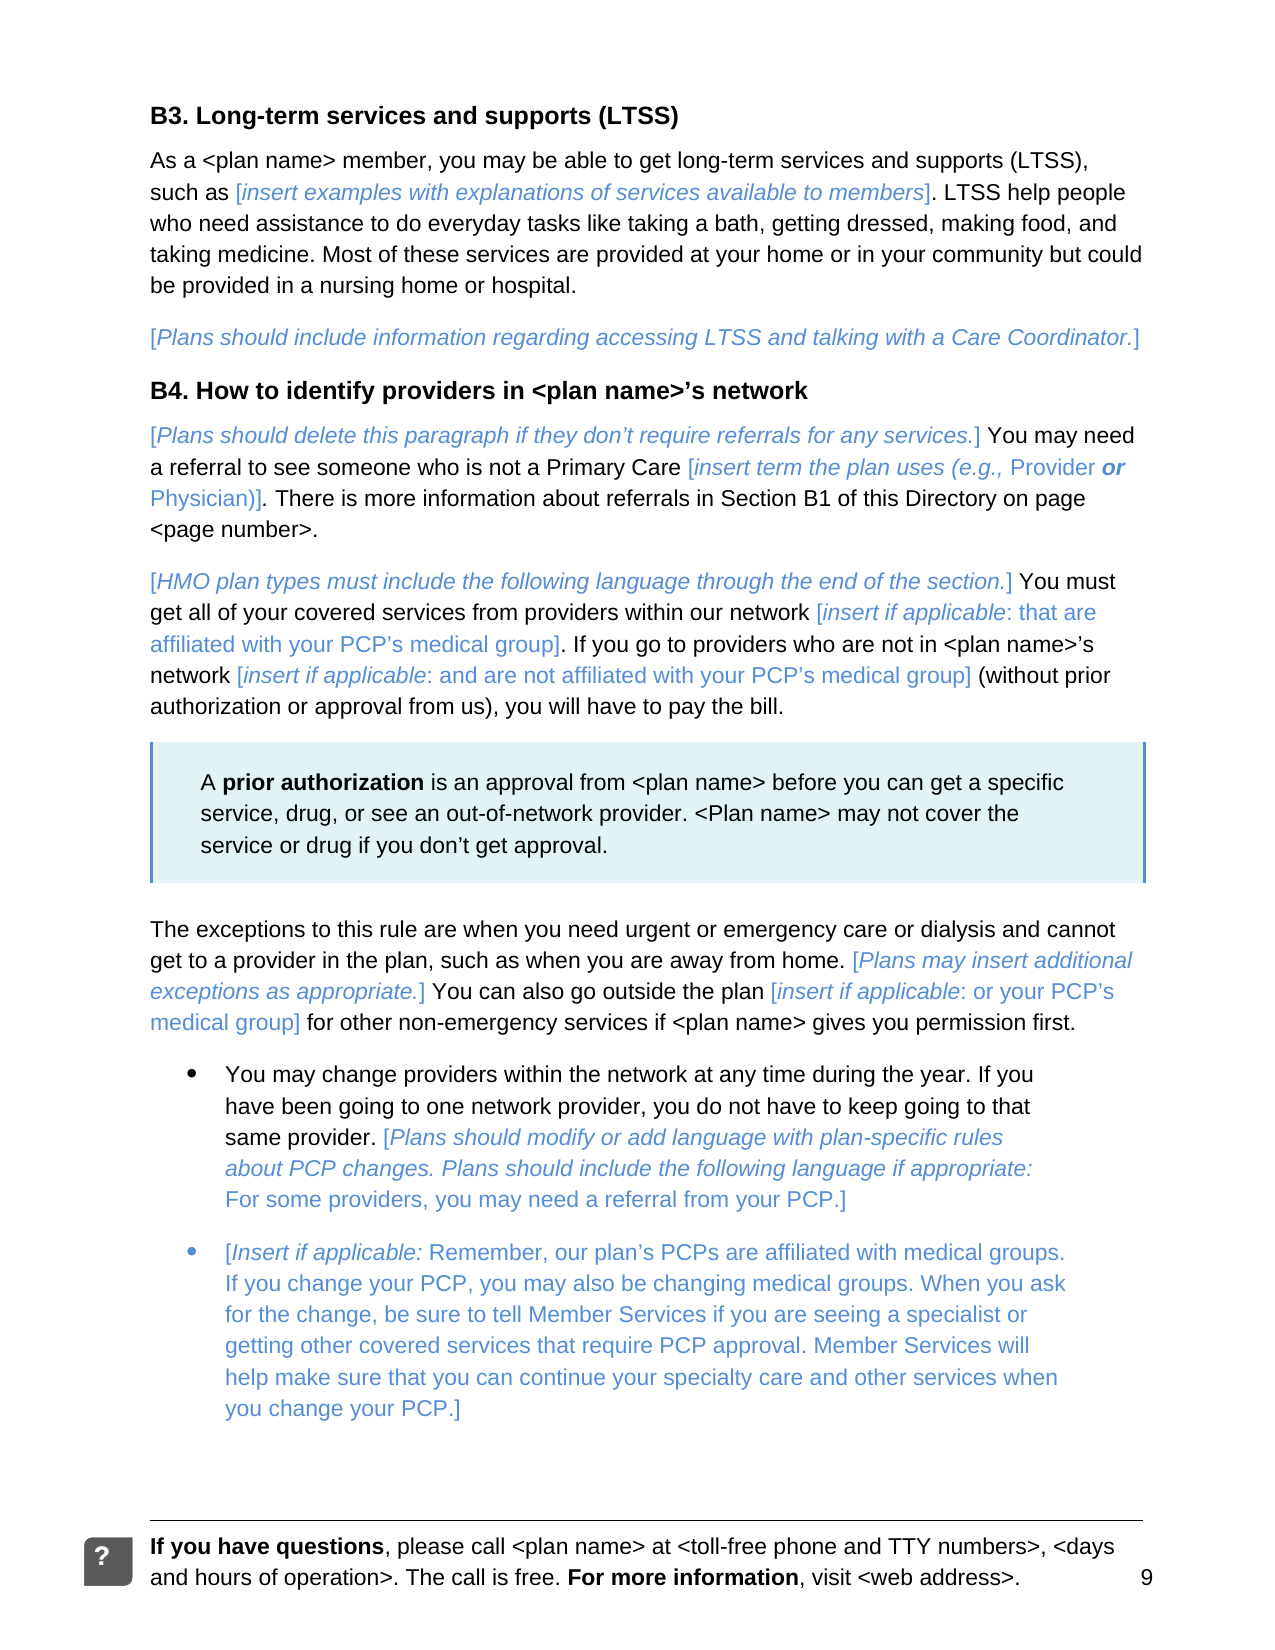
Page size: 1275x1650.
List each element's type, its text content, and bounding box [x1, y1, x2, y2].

subtitle B4. How to identify providers in <plan name>’s network [150, 373, 1068, 406]
table_header A prior authorization is an approval from <plan name> before you can get a specific service, drug, or see an out-of-network provider. <Plan name> may not cover the service or drug if you don’t get approval. [153, 745, 1143, 880]
list You may change providers within the network at any time during the year. If you have been going to one network provider, you do not have to keep going to that same provider. [Plans should modify or add language with plan-specific rules about PCP changes. Plans should include the following language if appropriate: For some providers, you may need a referral from your PCP.] [187, 1058, 1068, 1214]
list [Insert if applicable: Remember, our plan’s PCPs are affiliated with medical groups. If you change your PCP, you may also be changing medical groups. When you ask for the change, be sure to tell Member Services if you are seeing a specialist or getting other covered services that require PCP approval. Member Services will help make sure that you can continue your specialty care and other services when you change your PCP.] [187, 1235, 1068, 1422]
text [Plans should include information regarding accessing LTSS and talking with a Care Coordinator.] [150, 321, 1143, 352]
text The exceptions to this rule are when you need urgent or emergency care or dialysis and cannot get to a provider in the plan, such as when you are away from home. [Plans may insert additional exceptions as appropriate.] You can also go outside the plan [insert if applicable: or your PCP’s medical group] for other non-emergency services if <plan name> gives you permission first. [150, 912, 1143, 1037]
text [Plans should delete this paragraph if they don’t require referrals for any services.] You may need a referral to see someone who is not a Primary Care [insert term the plan uses (e.g., Provider or Physician)]. There is more information about referrals in Section B1 of this Directory on page <page number>. [150, 419, 1143, 544]
subtitle B3. Long-term services and supports (LTSS) [150, 98, 1068, 131]
text As a <plan name> member, you may be able to get long-term services and supports (LTSS), such as [insert examples with explanations of services available to members]. LTSS help people who need assistance to do everyday tasks like taking a bath, getting dressed, making food, and taking medicine. Most of these services are provided at your home or in your community but could be provided in a nursing home or hospital. [150, 144, 1143, 300]
text [HMO plan types must include the following language through the end of the section.] You must get all of your covered services from providers within our network [insert if applicable: that are affiliated with your PCP’s medical group]. If you go to providers who are not in <plan name>’s network [insert if applicable: and are not affiliated with your PCP’s medical group] (without prior authorization or approval from us), you will have to pay the bill. [150, 564, 1143, 721]
